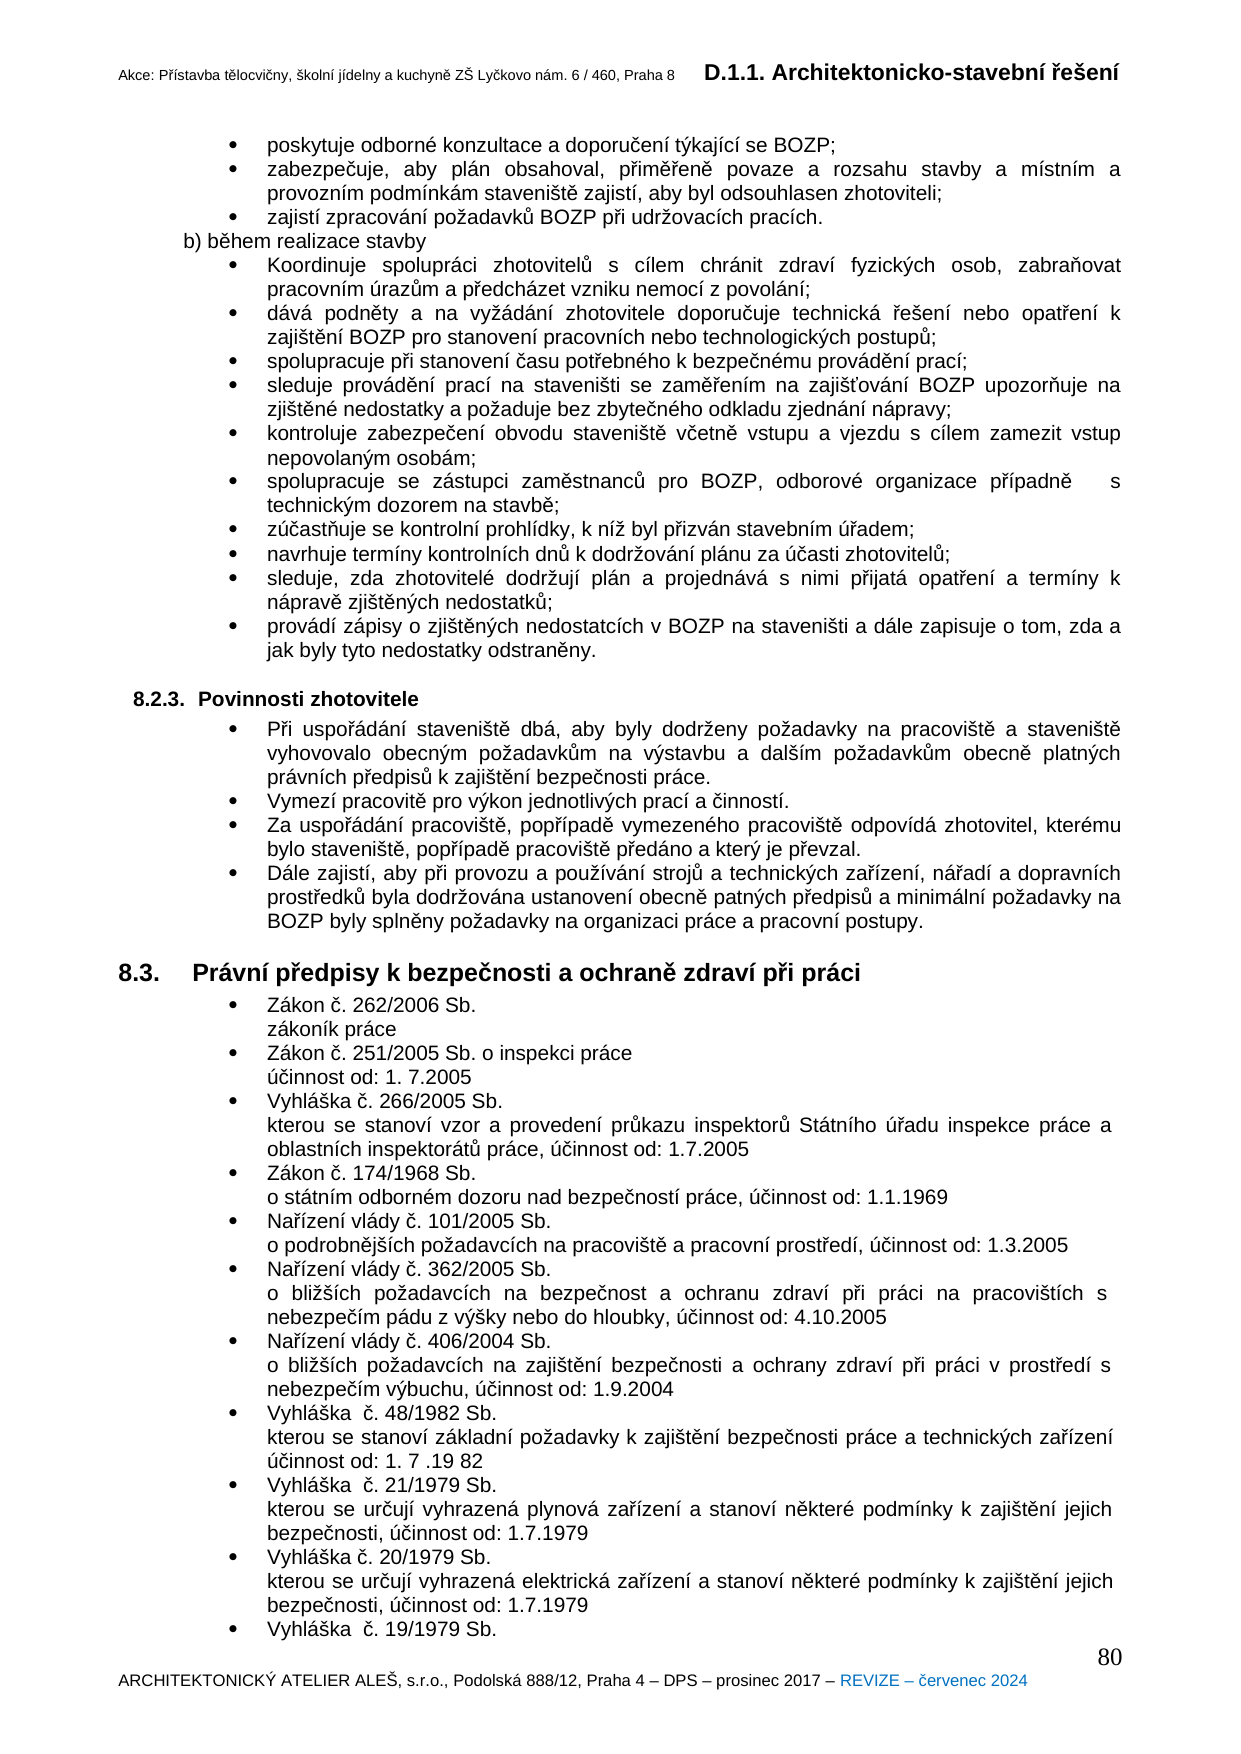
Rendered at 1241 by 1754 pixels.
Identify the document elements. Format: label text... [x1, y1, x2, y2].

list Vyhláška č. 19/1979 Sb. [229, 1617, 1122, 1641]
list Nařízení vlády č. 101/2005 Sb. [229, 1209, 1122, 1233]
list Zákon č. 251/2005 Sb. o inspekci práce [229, 1041, 1122, 1065]
text o státním odborném dozoru nad bezpečností práce, účinnost od: 1.1.1969 [118, 1185, 1122, 1209]
text kterou se určují vyhrazená plynová zařízení a stanoví některé podmínky k zajištění jejich bezpečnosti, účinnost od: 1.7.1979 [118, 1497, 1122, 1545]
list Vyhláška č. 48/1982 Sb. [229, 1401, 1122, 1425]
list kontroluje zabezpečení obvodu staveniště včetně vstupu a vjezdu s cílem zamezit vstup nepovolaným osobám; [229, 421, 1122, 469]
list provádí zápisy o zjištěných nedostatcích v BOZP na staveništi a dále zapisuje o tom, zda a jak byly tyto nedostatky odstraněny. [229, 613, 1122, 661]
text kterou se stanoví vzor a provedení průkazu inspektorů Státního úřadu inspekce práce a oblastních inspektorátů práce, účinnost od: 1.7.2005 [118, 1113, 1122, 1161]
list zajistí zpracování požadavků BOZP při udržovacích pracích. [229, 205, 1122, 229]
list Vyhláška č. 20/1979 Sb. [229, 1545, 1122, 1569]
list Vymezí pracovitě pro výkon jednotlivých prací a činností. [229, 789, 1122, 813]
text o bližších požadavcích na zajištění bezpečnosti a ochrany zdraví při práci v prostředí s nebezpečím výbuchu, účinnost od: 1.9.2004 [118, 1353, 1122, 1401]
list Vyhláška č. 266/2005 Sb. [229, 1089, 1122, 1113]
list dává podněty a na vyžádání zhotovitele doporučuje technická řešení nebo opatření k zajištění BOZP pro stanovení pracovních nebo technologických postupů; [229, 301, 1122, 349]
text o podrobnějších požadavcích na pracoviště a pracovní prostředí, účinnost od: 1.3.2005 [118, 1233, 1122, 1257]
text o bližších požadavcích na bezpečnost a ochranu zdraví při práci na pracovištích s nebezpečím pádu z výšky nebo do hloubky, účinnost od: 4.10.2005 [118, 1281, 1122, 1329]
list poskytuje odborné konzultace a doporučení týkající se BOZP; [229, 133, 1122, 157]
list spolupracuje se zástupci zaměstnanců pro BOZP, odborové organizace případně s technickým dozorem na stavbě; [229, 469, 1122, 517]
list Při uspořádání staveniště dbá, aby byly dodrženy požadavky na pracoviště a staveniště vyhovovalo obecným požadavkům na výstavbu a dalším požadavkům obecně platných právních předpisů k zajištění bezpečnosti práce. [229, 717, 1122, 789]
list Zákon č. 174/1968 Sb. [229, 1161, 1122, 1185]
text kterou se určují vyhrazená elektrická zařízení a stanoví některé podmínky k zajištění jejich bezpečnosti, účinnost od: 1.7.1979 [118, 1569, 1122, 1617]
list Povinnosti zhotovitele [133, 686, 1122, 710]
list Zákon č. 262/2006 Sb. [229, 993, 1122, 1017]
list Vyhláška č. 21/1979 Sb. [229, 1473, 1122, 1497]
text zákoník práce [118, 1017, 1122, 1041]
list sleduje, zda zhotovitelé dodržují plán a projednává s nimi přijatá opatření a termíny k nápravě zjištěných nedostatků; [229, 565, 1122, 613]
list zabezpečuje, aby plán obsahoval, přiměřeně povaze a rozsahu stavby a místním a provozním podmínkám staveniště zajistí, aby byl odsouhlasen zhotoviteli; [229, 157, 1122, 205]
list Koordinuje spolupráci zhotovitelů s cílem chránit zdraví fyzických osob, zabraňovat pracovním úrazům a předcházet vzniku nemocí z povolání; [229, 253, 1122, 301]
list spolupracuje při stanovení času potřebného k bezpečnému provádění prací; [229, 349, 1122, 373]
list Právní předpisy k bezpečnosti a ochraně zdraví při práci [118, 958, 1122, 986]
text účinnost od: 1. 7.2005 [118, 1065, 1122, 1089]
list Nařízení vlády č. 406/2004 Sb. [229, 1329, 1122, 1353]
list Nařízení vlády č. 362/2005 Sb. [229, 1257, 1122, 1281]
list Za uspořádání pracoviště, popřípadě vymezeného pracoviště odpovídá zhotovitel, kterému bylo staveniště, popřípadě pracoviště předáno a který je převzal. [229, 813, 1122, 861]
text b) během realizace stavby [118, 229, 1122, 253]
list sleduje provádění prací na staveništi se zaměřením na zajišťování BOZP upozorňuje na zjištěné nedostatky a požaduje bez zbytečného odkladu zjednání nápravy; [229, 373, 1122, 421]
list navrhuje termíny kontrolních dnů k dodržování plánu za účasti zhotovitelů; [229, 541, 1122, 565]
text kterou se stanoví základní požadavky k zajištění bezpečnosti práce a technických zařízení účinnost od: 1. 7 .19 82 [118, 1425, 1122, 1473]
list zúčastňuje se kontrolní prohlídky, k níž byl přizván stavebním úřadem; [229, 517, 1122, 541]
list Dále zajistí, aby při provozu a používání strojů a technických zařízení, nářadí a dopravních prostředků byla dodržována ustanovení obecně patných předpisů a minimální požadavky na BOZP byly splněny požadavky na organizaci práce a pracovní postupy. [229, 861, 1122, 933]
